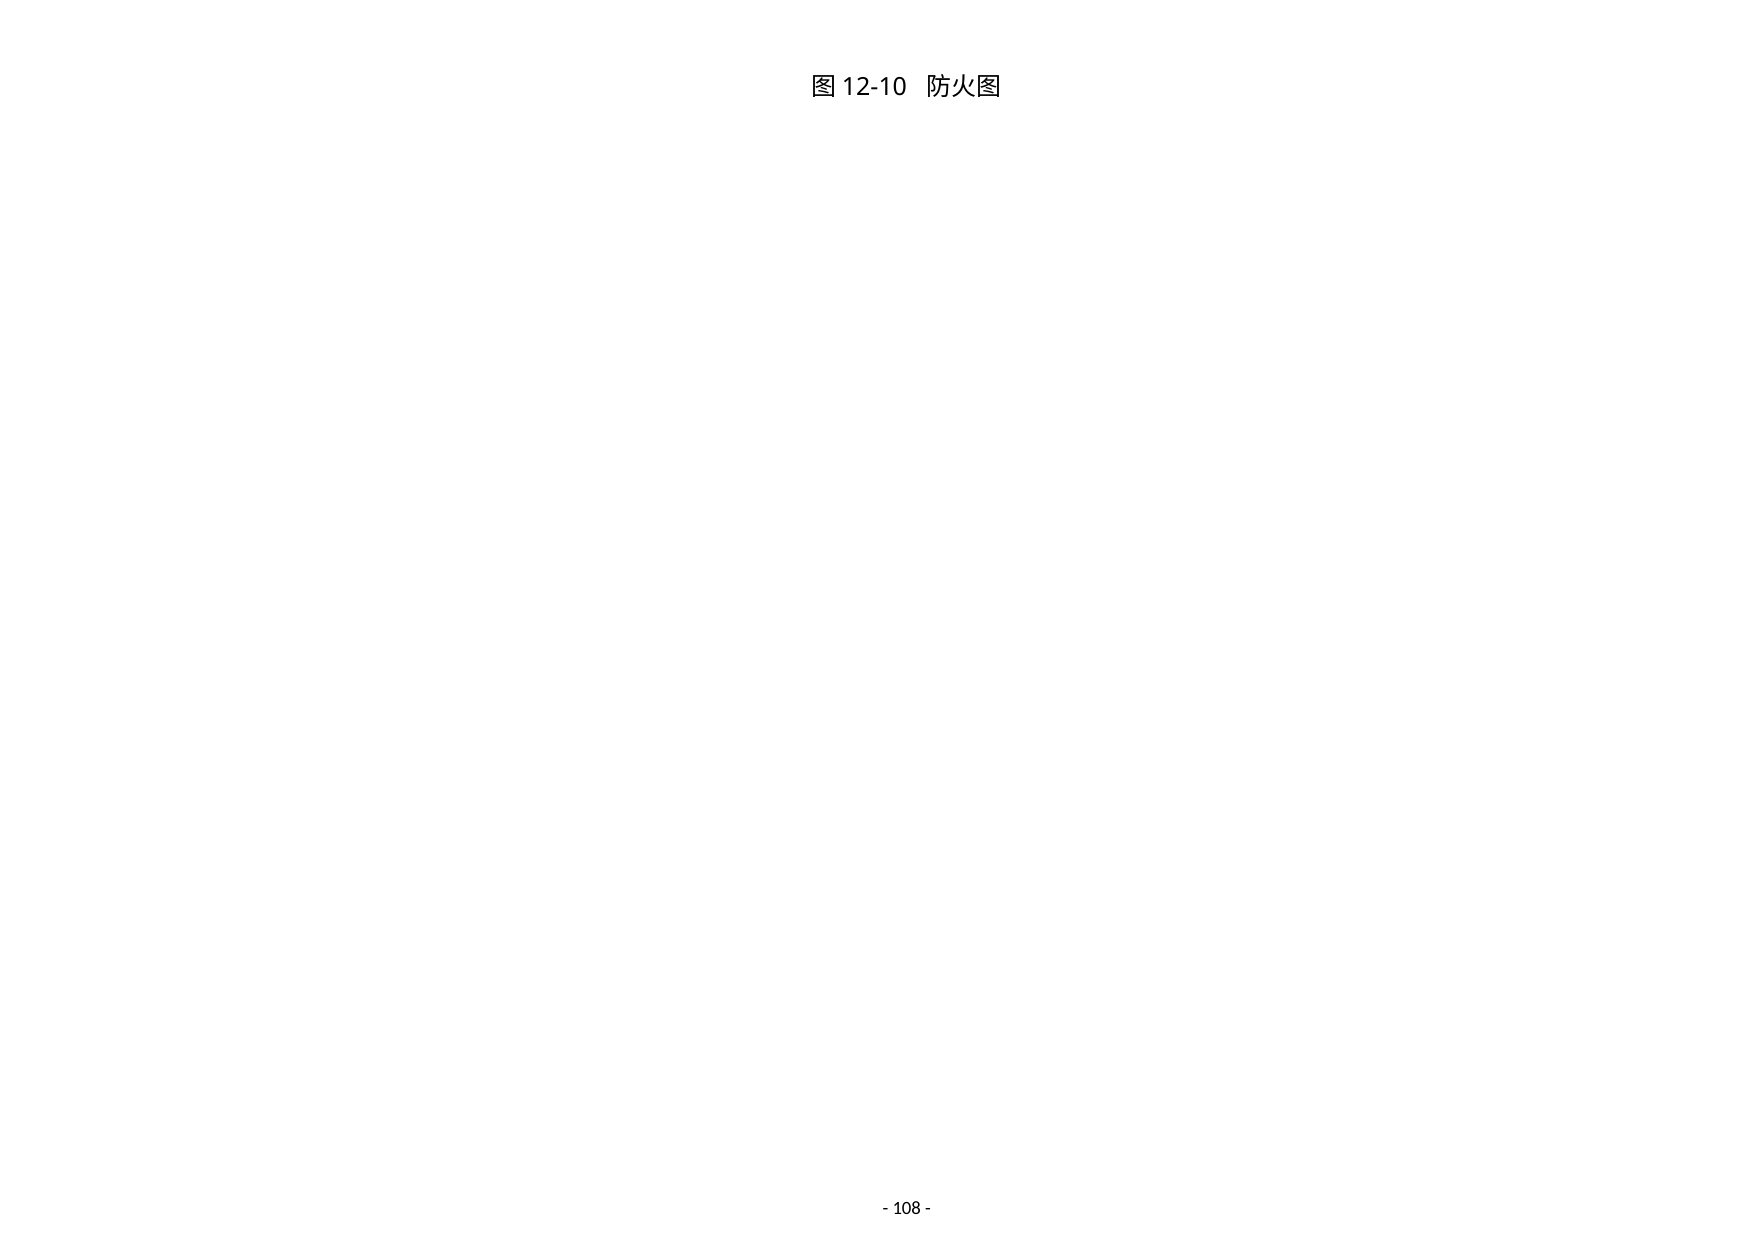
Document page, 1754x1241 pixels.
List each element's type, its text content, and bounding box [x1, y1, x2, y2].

text 图12-10 防火图 [148, 61, 1665, 108]
